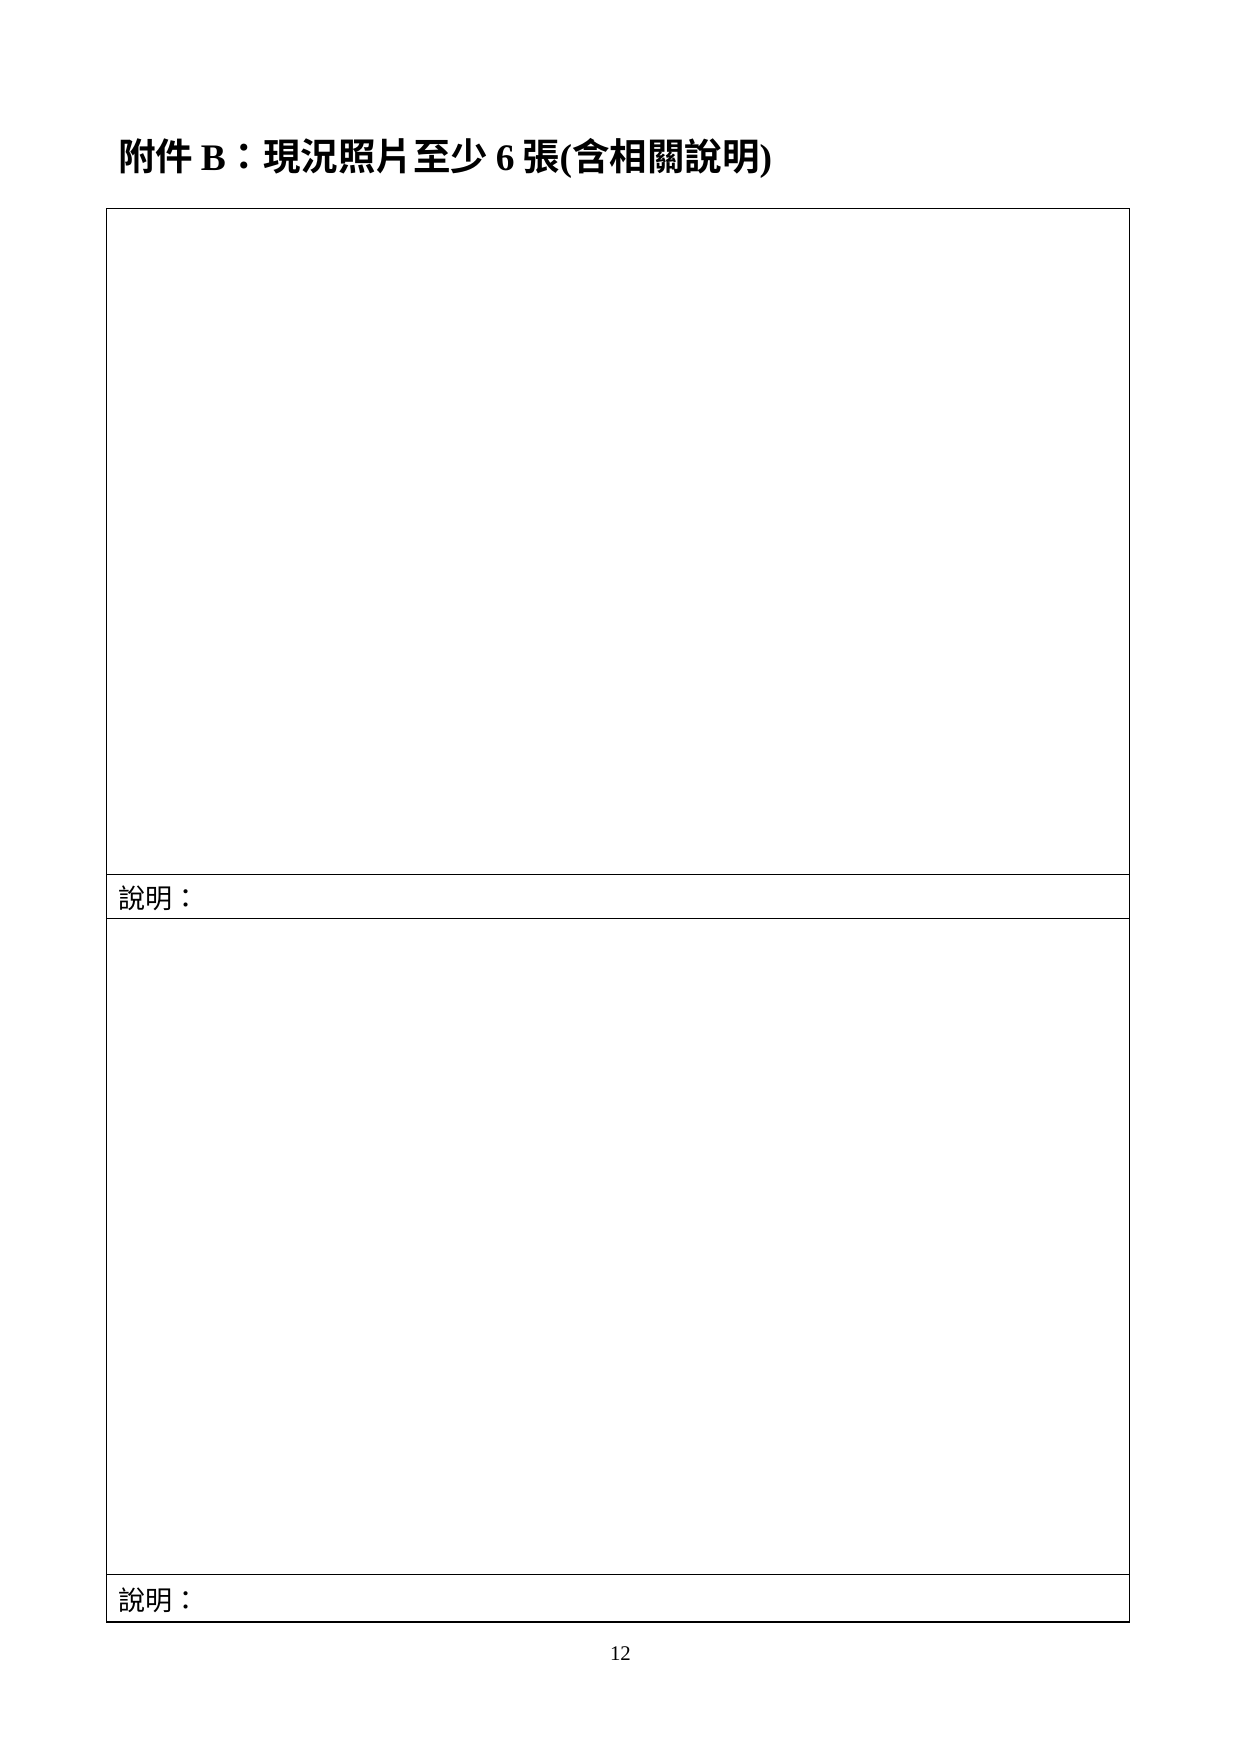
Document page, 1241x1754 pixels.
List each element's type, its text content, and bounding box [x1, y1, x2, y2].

table_cell 說明： [107, 875, 1129, 918]
table_header [107, 209, 1129, 874]
table_cell [107, 919, 1129, 1574]
text 附件B：現況照片至少6張(含相關說明) [118, 127, 1122, 181]
table_cell 說明： [107, 1575, 1129, 1621]
